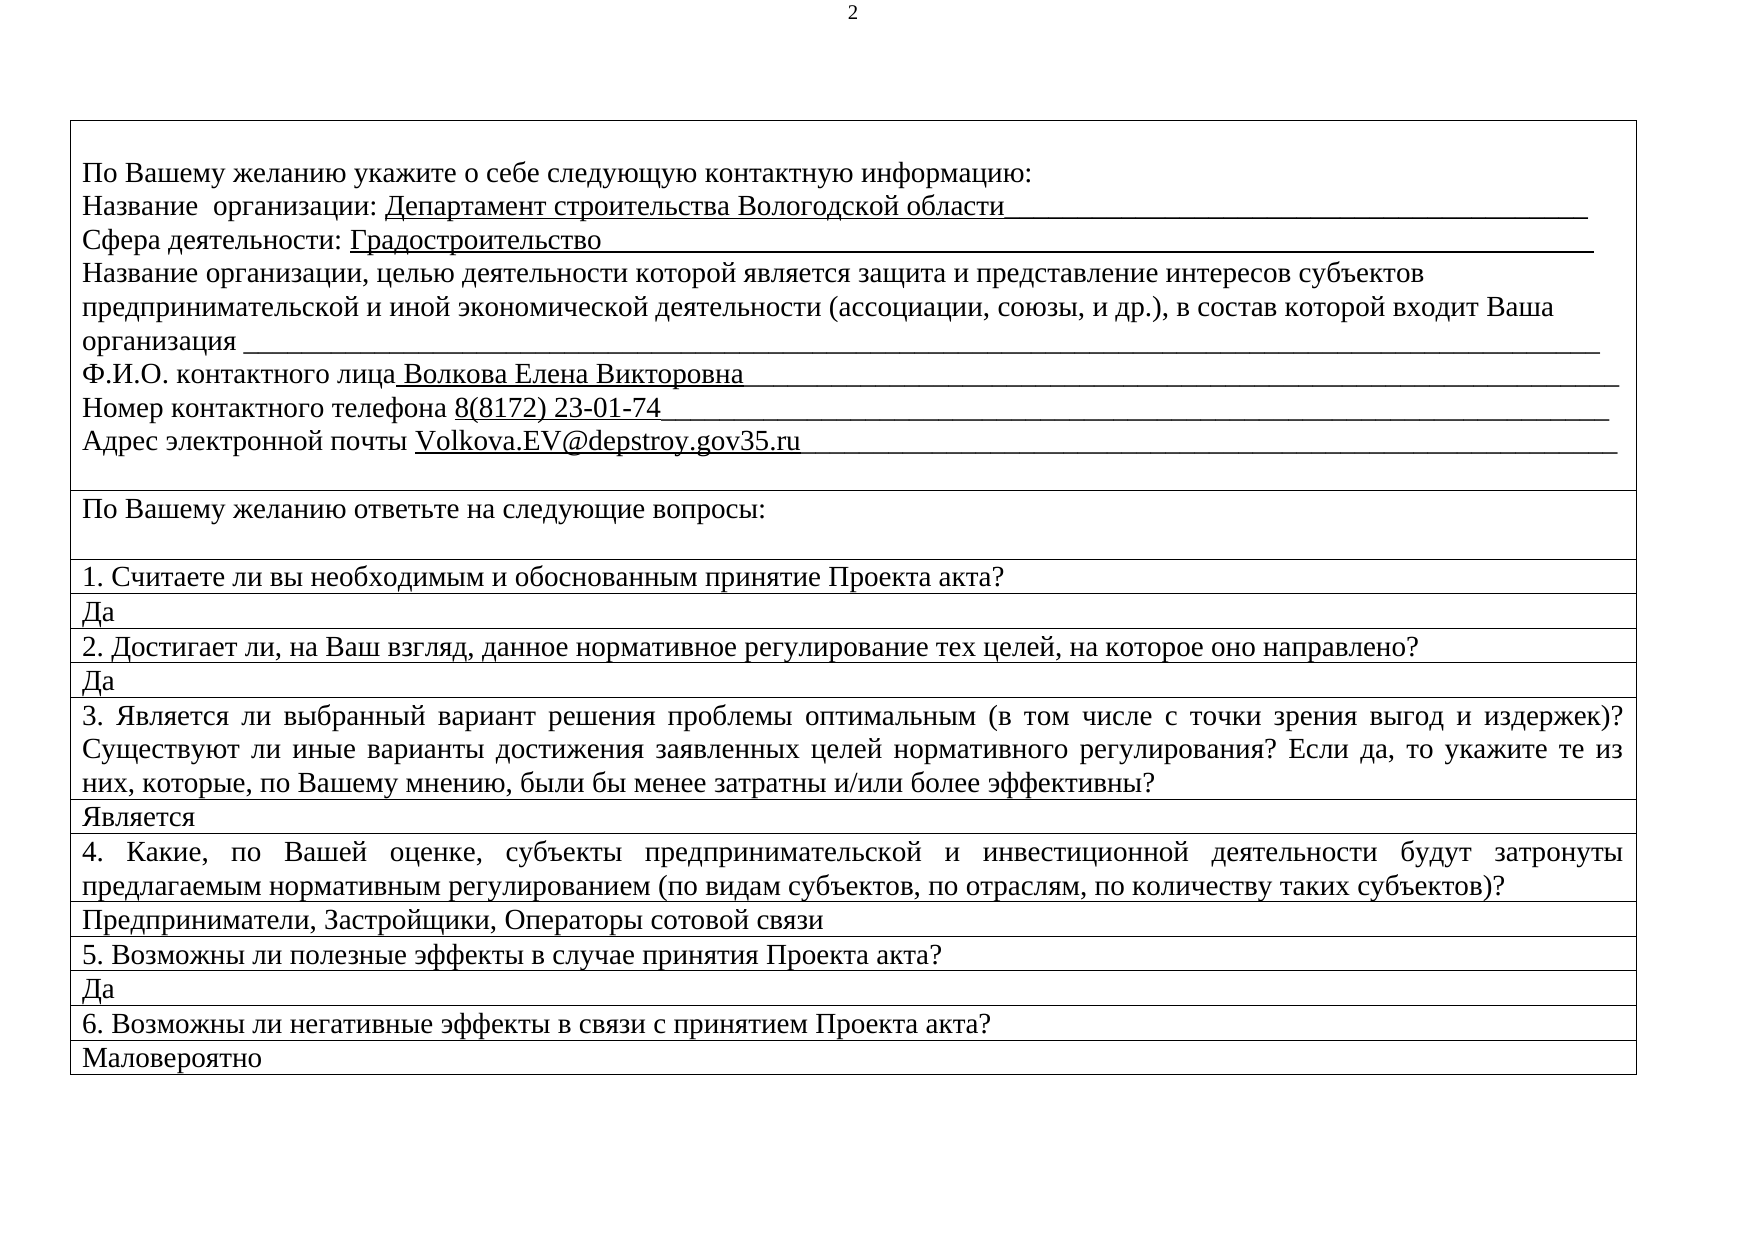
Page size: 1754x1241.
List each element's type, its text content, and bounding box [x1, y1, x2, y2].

table_cell 3. Является ли выбранный вариант решения проблемы оптимальным (в том числе с точки зрения выгод и издержек)? Существуют ли иные варианты достижения заявленных целей нормативного регулирования? Если да, то укажите те из них, которые, по Вашему мнению, были бы менее затратны и/или более эффективны? [71, 698, 1636, 798]
table_cell 6. Возможны ли негативные эффекты в связи с принятием Проекта акта? [71, 1006, 1636, 1039]
table_cell Да [71, 663, 1636, 697]
table_cell По Вашему желанию ответьте на следующие вопросы: [71, 491, 1636, 558]
table_cell 5. Возможны ли полезные эффекты в случае принятия Проекта акта? [71, 937, 1636, 970]
table_cell Да [71, 971, 1636, 1005]
table_cell 4. Какие, по Вашей оценке, субъекты предпринимательской и инвестиционной деятельности будут затронуты предлагаемым нормативным регулированием (по видам субъектов, по отраслям, по количеству таких субъектов)? [71, 834, 1636, 901]
table_cell 2. Достигает ли, на Ваш взгляд, данное нормативное регулирование тех целей, на которое оно направлено? [71, 629, 1636, 662]
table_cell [71, 121, 1636, 490]
table_cell Является [71, 800, 1636, 833]
table_cell Да [71, 594, 1636, 628]
table_cell 1. Считаете ли вы необходимым и обоснованным принятие Проекта акта? [71, 560, 1636, 593]
table_cell Предприниматели, Застройщики, Операторы сотовой связи [71, 902, 1636, 936]
table_cell Маловероятно [71, 1041, 1636, 1074]
